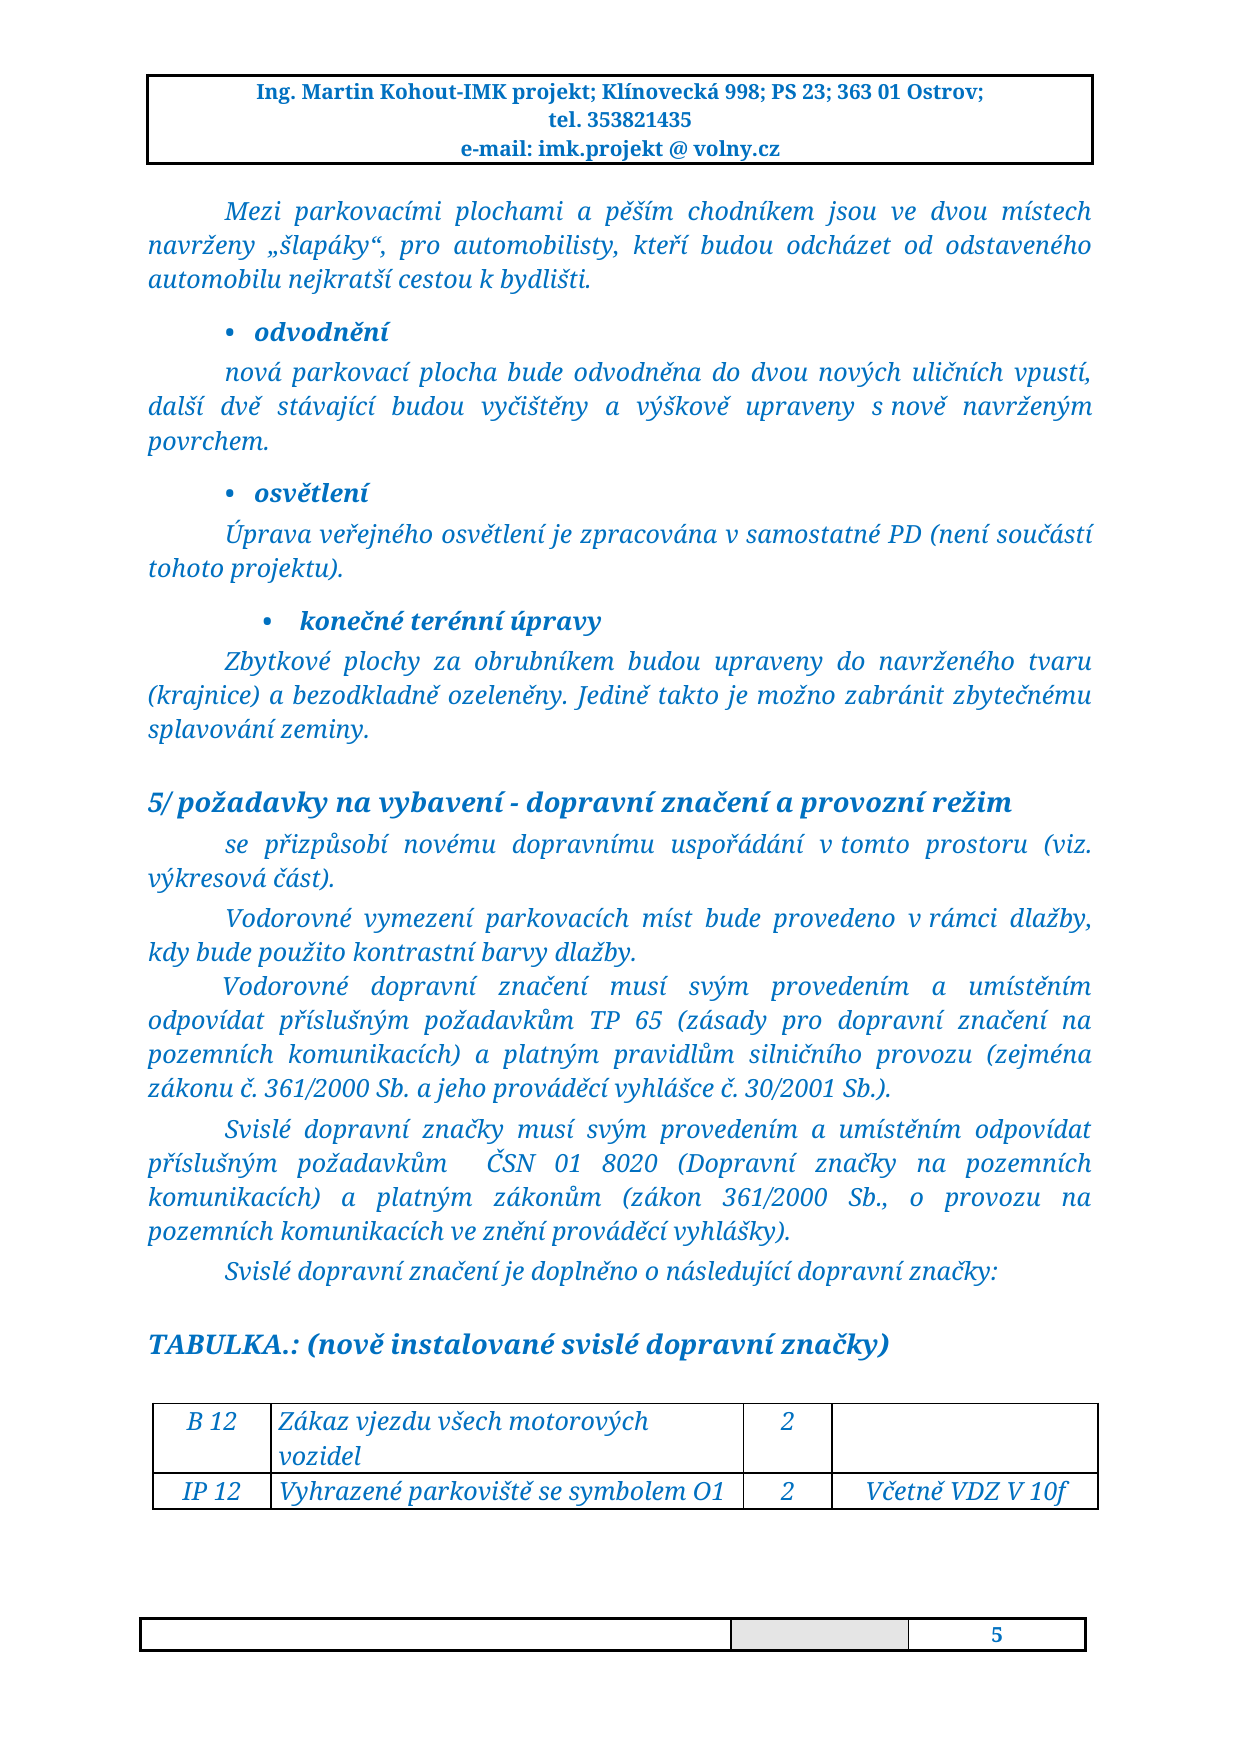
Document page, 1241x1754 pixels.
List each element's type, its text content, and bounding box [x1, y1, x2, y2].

text nová parkovací plocha bude odvodněna do dvou nových uličních vpustí, další dvě stávající budou vyčištěny a výškově upraveny s nově navrženým povrchem. [148, 355, 1092, 457]
text 5/ požadavky na vybavení - dopravní značení a provozní režim [148, 783, 1092, 820]
text Svislé dopravní značky musí svým provedením a umístěním odpovídat příslušným požadavkům ČSN 01 8020 (Dopravní značky na pozemních komunikacích) a platným zákonům (zákon 361/2000 Sb., o provozu na pozemních komunikacích ve znění prováděcí vyhlášky). [148, 1111, 1092, 1247]
text TABULKA.: (nově instalované svislé dopravní značky) [148, 1325, 1092, 1362]
table_header B 12 [154, 1404, 270, 1472]
text Úprava veřejného osvětlení je zpracována v samostatné PD (není součástí tohoto projektu). [148, 516, 1092, 584]
table_cell 2 [744, 1474, 831, 1508]
list konečné terénní úpravy [262, 603, 1092, 637]
table_cell Vyhrazené parkoviště se symbolem O1 [272, 1474, 743, 1508]
text Svislé dopravní značení je doplněno o následující dopravní značky: [148, 1254, 1092, 1288]
text Vodorovné vymezení parkovacích míst bude provedeno v rámci dlažby, kdy bude použito kontrastní barvy dlažby. [148, 901, 1092, 969]
table_cell IP 12 [154, 1474, 270, 1508]
list odvodnění [224, 315, 1092, 349]
table_cell Včetně VDZ V 10f [833, 1474, 1097, 1508]
table_header [833, 1404, 1097, 1472]
text se přizpůsobí novému dopravnímu uspořádání v tomto prostoru (viz. výkresová část). [148, 826, 1092, 894]
list osvětlení [224, 476, 1092, 510]
table_header 2 [744, 1404, 831, 1472]
text Mezi parkovacími plochami a pěším chodníkem jsou ve dvou místech navrženy „šlapáky“, pro automobilisty, kteří budou odcházet od odstaveného automobilu nejkratší cestou k bydlišti. [148, 194, 1092, 296]
table_header Zákaz vjezdu všech motorových vozidel [272, 1404, 743, 1472]
text Vodorovné dopravní značení musí svým provedením a umístěním odpovídat příslušným požadavkům TP 65 (zásady pro dopravní značení na pozemních komunikacích) a platným pravidlům silničního provozu (zejména zákonu č. 361/2000 Sb. a jeho prováděcí vyhlášce č. 30/2001 Sb.). [148, 969, 1092, 1105]
text Zbytkové plochy za obrubníkem budou upraveny do navrženého tvaru (krajnice) a bezodkladně ozeleněny. Jedině takto je možno zabránit zbytečnému splavování zeminy. [148, 643, 1092, 746]
